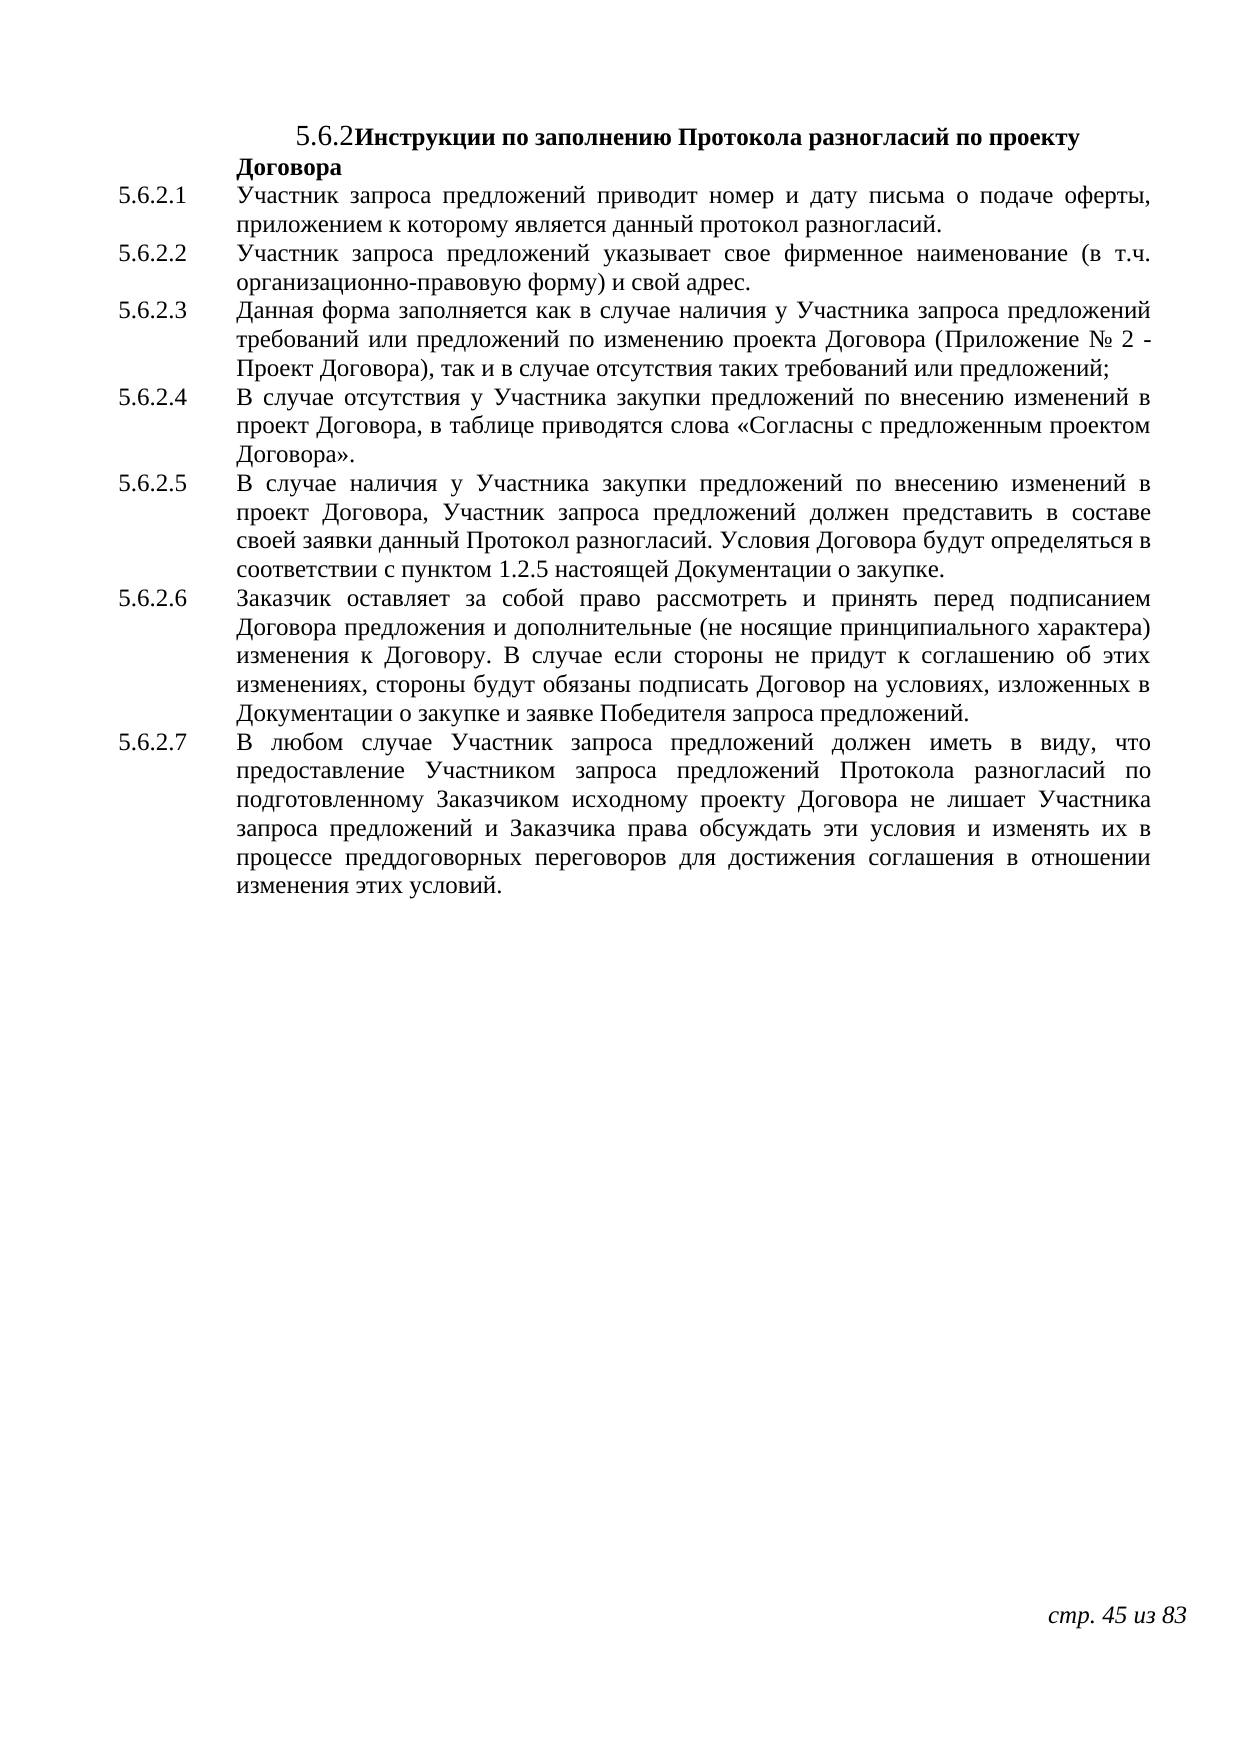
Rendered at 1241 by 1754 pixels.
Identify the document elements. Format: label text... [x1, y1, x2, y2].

text В случае отсутствия у Участника закупки предложений по внесению изменений в проект Договора, в таблице приводятся слова «Согласны с предложенным проектом Договора». [118, 382, 1152, 468]
text Данная форма заполняется как в случае наличия у Участника запроса предложений требований или предложений по изменению проекта Договора (Приложение № 2 - Проект Договора), так и в случае отсутствия таких требований или предложений; [118, 295, 1152, 382]
text Инструкции по заполнению Протокола разногласий по проекту Договора [236, 118, 1152, 180]
text Участник запроса предложений приводит номер и дату письма о подаче оферты, приложением к которому является данный протокол разногласий. [118, 180, 1152, 238]
text Участник запроса предложений указывает свое фирменное наименование (в т.ч. организационно-правовую форму) и свой адрес. [118, 238, 1152, 295]
text Заказчик оставляет за собой право рассмотреть и принять перед подписанием Договора предложения и дополнительные (не носящие принципиального характера) изменения к Договору. В случае если стороны не придут к соглашению об этих изменениях, стороны будут обязаны подписать Договор на условиях, изложенных в Документации о закупке и заявке Победителя запроса предложений. [118, 583, 1152, 727]
text В случае наличия у Участника закупки предложений по внесению изменений в проект Договора, Участник запроса предложений должен представить в составе своей заявки данный Протокол разногласий. Условия Договора будут определяться в соответствии с пунктом 1.2.5 настоящей Документации о закупке. [118, 468, 1152, 583]
text В любом случае Участник запроса предложений должен иметь в виду, что предоставление Участником запроса предложений Протокола разногласий по подготовленному Заказчиком исходному проекту Договора не лишает Участника запроса предложений и Заказчика права обсуждать эти условия и изменять их в процессе преддоговорных переговоров для достижения соглашения в отношении изменения этих условий. [118, 727, 1152, 899]
